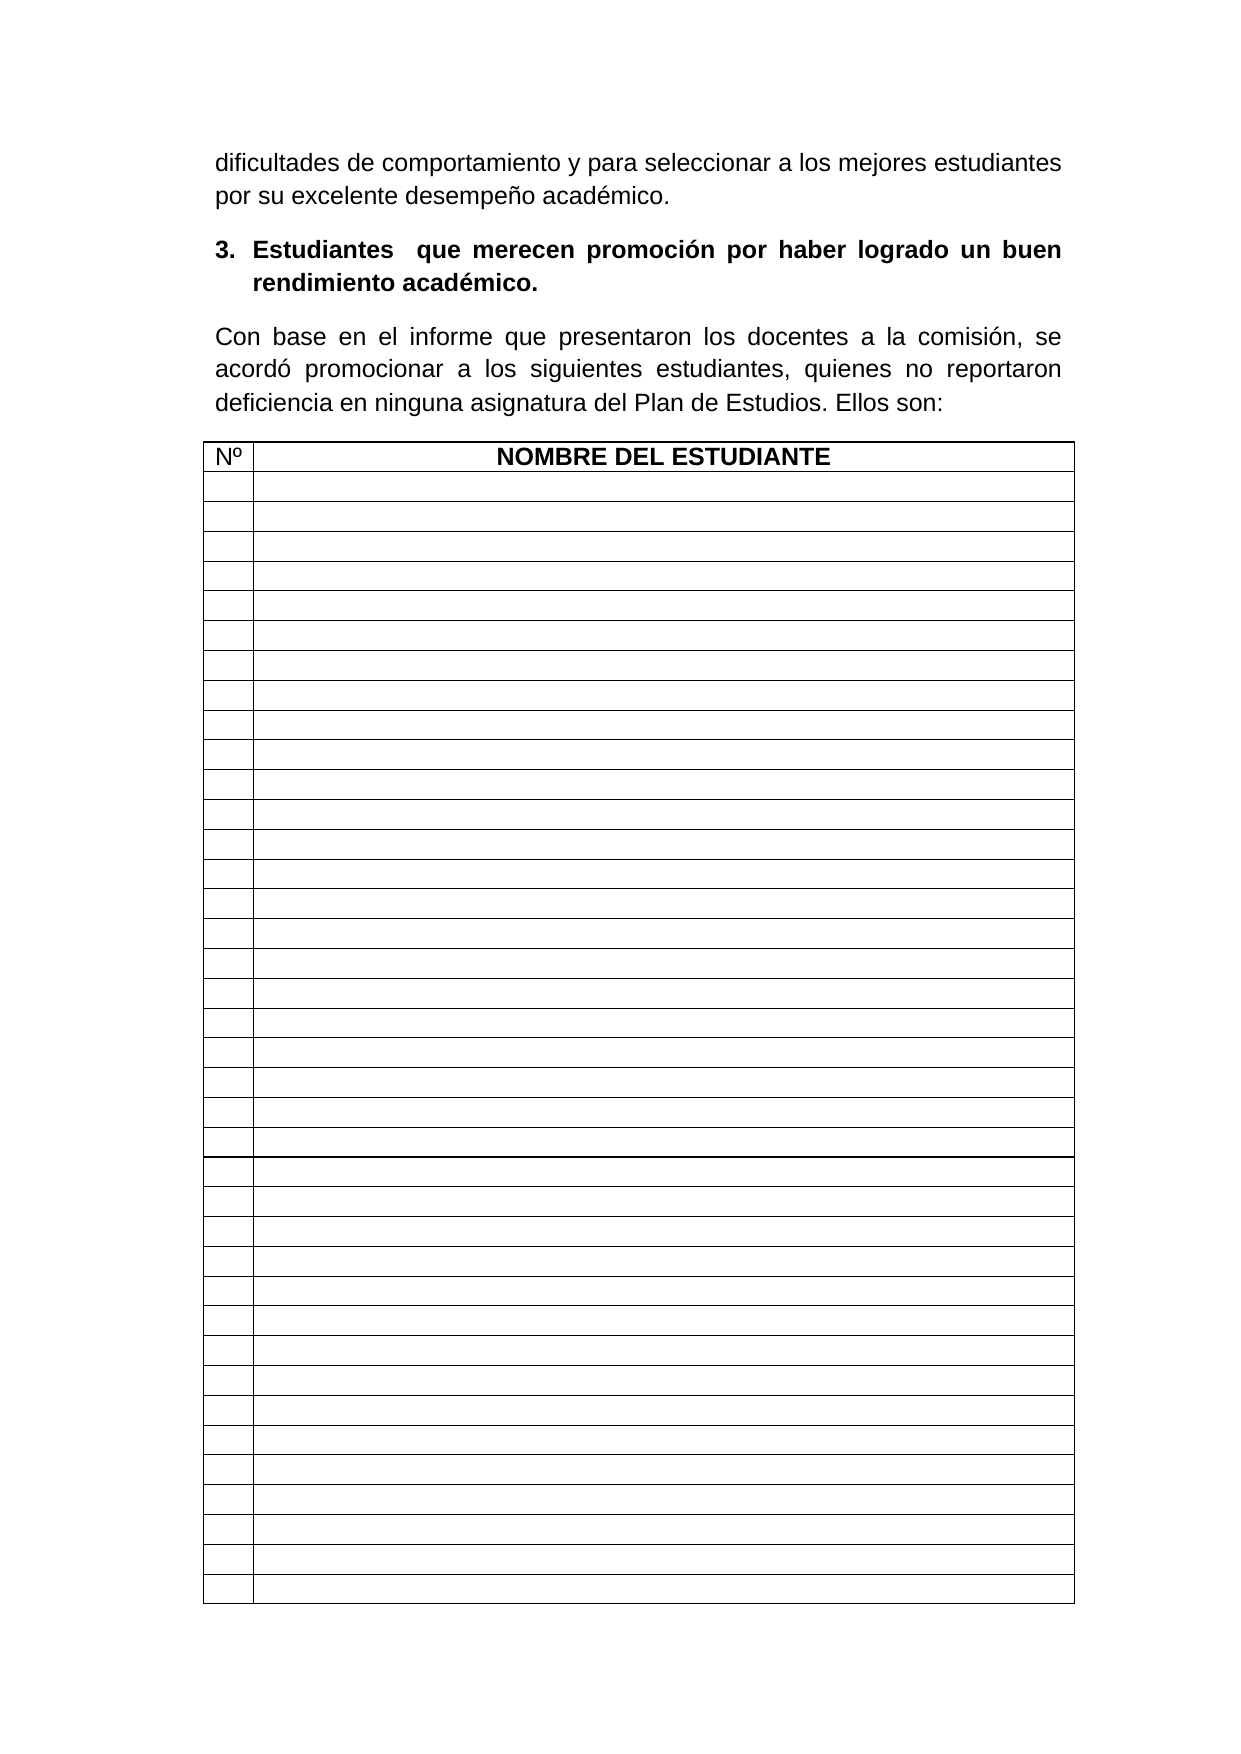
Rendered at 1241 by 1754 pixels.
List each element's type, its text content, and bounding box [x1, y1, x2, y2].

table_cell [204, 740, 253, 769]
table_cell [204, 621, 253, 650]
table_header NOMBRE DEL ESTUDIANTE [254, 443, 1074, 471]
table_cell [254, 800, 1074, 829]
table_cell [254, 502, 1074, 531]
table_cell [204, 1306, 253, 1335]
table_cell [204, 860, 253, 888]
table_cell [254, 1009, 1074, 1037]
table_cell [254, 1038, 1074, 1067]
table_cell [204, 979, 253, 1007]
table_cell [254, 1336, 1074, 1365]
table_cell [204, 889, 253, 918]
table_cell [204, 1247, 253, 1276]
table_cell [254, 1306, 1074, 1335]
table_cell [254, 979, 1074, 1007]
table_header Nº [204, 443, 253, 471]
table_cell [204, 1575, 253, 1603]
table_cell [254, 740, 1074, 769]
table_cell [254, 621, 1074, 650]
table_cell [254, 1128, 1074, 1156]
table_cell [254, 1396, 1074, 1424]
table_cell [254, 1426, 1074, 1454]
table_cell [254, 1068, 1074, 1097]
table_cell [254, 860, 1074, 888]
table_cell [254, 770, 1074, 799]
table_cell [204, 1068, 253, 1097]
table_cell [254, 889, 1074, 918]
table_cell [204, 1396, 253, 1424]
table_cell [204, 919, 253, 948]
table_cell [204, 1515, 253, 1544]
table_cell [204, 830, 253, 858]
table_cell [204, 1128, 253, 1156]
table_cell [204, 949, 253, 978]
table_cell [254, 1455, 1074, 1484]
table_cell [204, 1336, 253, 1365]
table_cell [204, 681, 253, 709]
table_cell [204, 1009, 253, 1037]
table_cell [204, 532, 253, 561]
table_cell [204, 711, 253, 739]
table_cell [204, 1455, 253, 1484]
table_cell [254, 1098, 1074, 1127]
table_cell [204, 1426, 253, 1454]
table_cell [254, 1575, 1074, 1603]
table_cell [204, 770, 253, 799]
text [215, 148, 1063, 209]
table_cell [254, 681, 1074, 709]
table_cell [254, 919, 1074, 948]
table_cell [204, 1038, 253, 1067]
table_cell [204, 591, 253, 620]
table_cell [254, 1247, 1074, 1276]
table_cell [254, 472, 1074, 501]
table_cell [204, 1277, 253, 1305]
table_cell [204, 1366, 253, 1395]
table_cell [254, 949, 1074, 978]
table_cell [204, 502, 253, 531]
table_cell [254, 591, 1074, 620]
table_cell [254, 562, 1074, 590]
table_cell [204, 472, 253, 501]
table_cell [204, 1098, 253, 1127]
table_cell [254, 1366, 1074, 1395]
table_cell [254, 1158, 1074, 1186]
list Estudiantes que merecen promoción por haber logrado un buen rendimiento académico. [215, 234, 1063, 296]
table_cell [254, 1187, 1074, 1216]
table_cell [254, 830, 1074, 858]
table_cell [204, 651, 253, 680]
table_cell [254, 1515, 1074, 1544]
text Con base en el informe que presentaron los docentes a la comisión, se acordó promocionar a los siguientes estudiantes, quienes no reportaron deficiencia en ninguna asignatura del Plan de Estudios. Ellos son: [215, 321, 1063, 416]
table_cell [204, 800, 253, 829]
table_cell [204, 1187, 253, 1216]
table_cell [204, 562, 253, 590]
table_cell [254, 1485, 1074, 1514]
table_cell [254, 1277, 1074, 1305]
table_cell [254, 1545, 1074, 1573]
table_cell [254, 1217, 1074, 1246]
table_cell [204, 1217, 253, 1246]
table_cell [254, 711, 1074, 739]
table_cell [204, 1545, 253, 1573]
table_cell [254, 532, 1074, 561]
table_cell [204, 1158, 253, 1186]
table_cell [254, 651, 1074, 680]
table_cell [204, 1485, 253, 1514]
